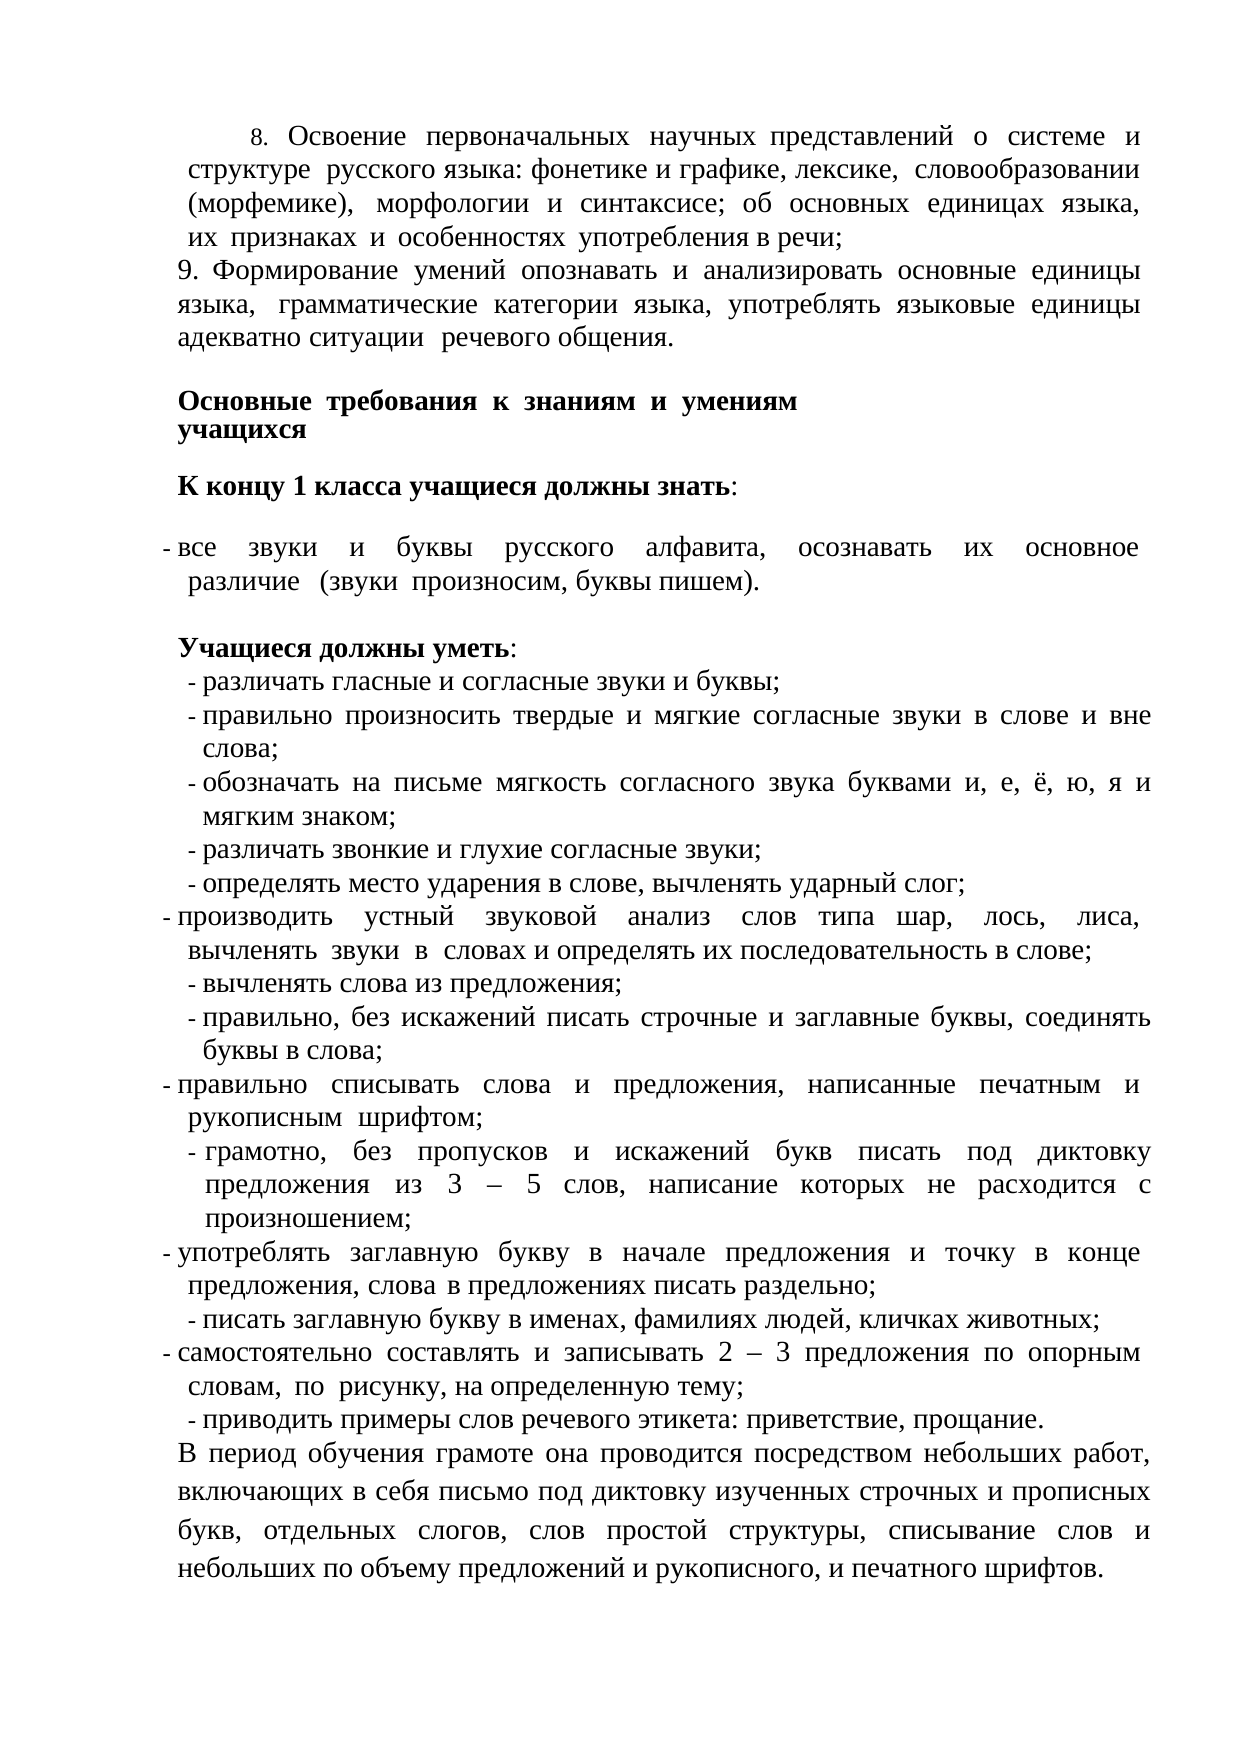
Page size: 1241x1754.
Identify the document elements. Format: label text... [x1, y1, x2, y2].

text 9. Формирование умений опознавать и анализировать основные единицы языка, грамматические категории языка, употреблять языковые единицы адекватно ситуации речевого общения. [177, 252, 1141, 353]
list приводить примеры слов речевого этикета: приветствие, прощание. [188, 1401, 1152, 1435]
list правильно произносить твердые и мягкие согласные звуки в слове и вне слова; [188, 697, 1152, 764]
list употреблять заглавную букву в начале предложения и точку в конце предложения, слова в предложениях писать раздельно; [162, 1234, 1140, 1301]
list различать звонкие и глухие согласные звуки; [188, 831, 1152, 865]
list грамотно, без пропусков и искажений букв писать под диктовку предложения из 3 – 5 слов, написание которых не расходится с произношением; [188, 1133, 1152, 1234]
list правильно, без искажений писать строчные и заглавные буквы, соединять буквы в слова; [188, 999, 1152, 1066]
text Учащиеся должны уметь: [177, 630, 1152, 663]
list различать гласные и согласные звуки и буквы; [188, 663, 1152, 697]
list определять место ударения в слове, вычленять ударный слог; [188, 865, 1152, 898]
text Основные требования к знаниям и умениям учащихся [177, 388, 798, 444]
list правильно списывать слова и предложения, написанные печатным и рукописным шрифтом; [162, 1066, 1140, 1133]
text В период обучения грамоте она проводится посредством небольших работ, включающих в себя письмо под диктовку изученных строчных и прописных букв, отдельных слогов, слов простой структуры, списывание слов и небольших по объему предложений и рукописного, и печатного шрифтов. [177, 1435, 1152, 1584]
list вычленять слова из предложения; [188, 965, 1152, 999]
list производить устный звуковой анализ слов типа шар, лось, лиса, вычленять звуки в словах и определять их последовательность в слове; [162, 898, 1140, 965]
list писать заглавную букву в именах, фамилиях людей, кличках животных; [188, 1301, 1152, 1334]
text К концу 1 класса учащиеся должны знать: [177, 473, 798, 501]
list Освоение первоначальных научных представлений о системе и структуре русского языка: фонетике и графике, лексике, словообразовании (морфемике), морфологии и синтаксисе; об основных единицах языка, их признаках и особенностях употребления в речи; [188, 118, 1141, 252]
list самостоятельно составлять и записывать 2 – 3 предложения по опорным словам, по рисунку, на определенную тему; [162, 1334, 1141, 1401]
list все звуки и буквы русского алфавита, осознавать их основное различие (звуки произносим, буквы пишем). [162, 529, 1140, 596]
list обозначать на письме мягкость согласного звука буквами и, е, ё, ю, я и мягким знаком; [188, 764, 1152, 831]
